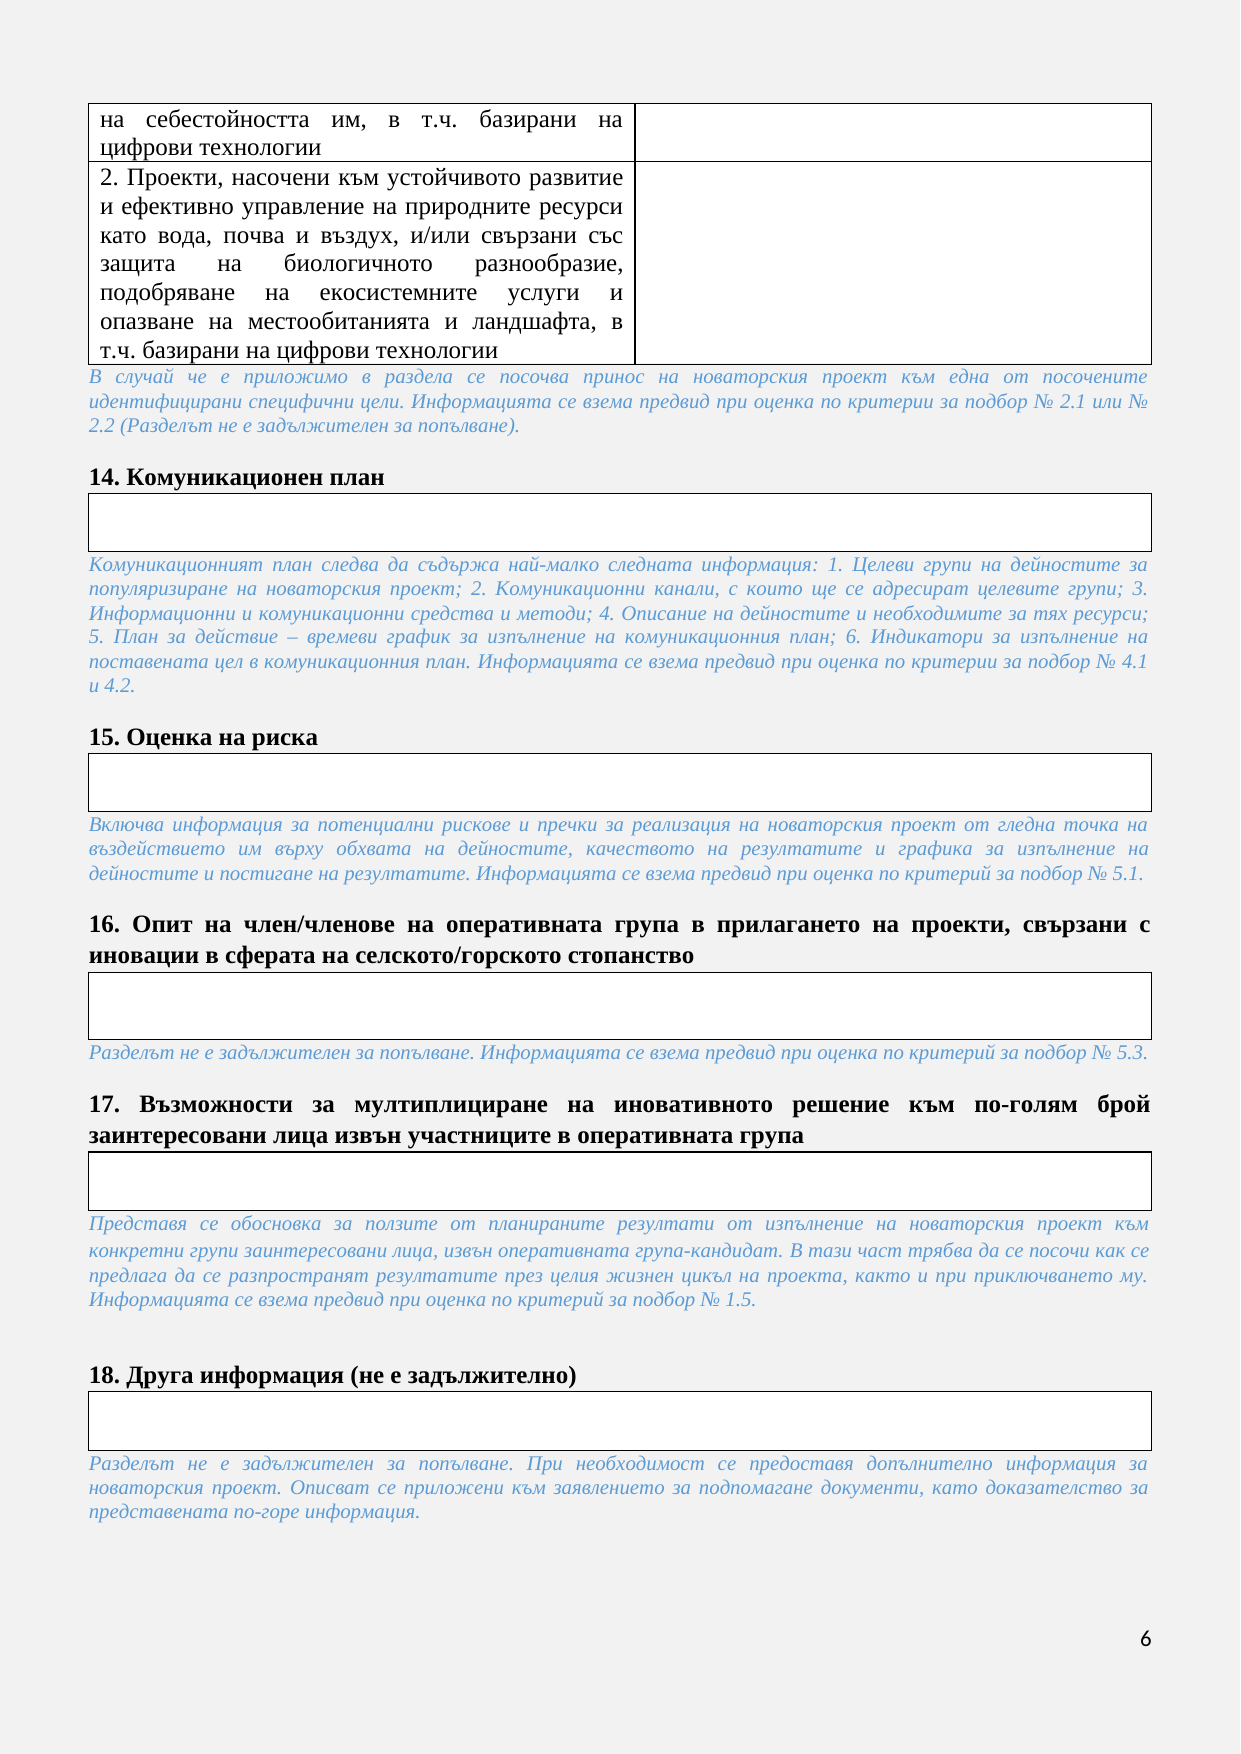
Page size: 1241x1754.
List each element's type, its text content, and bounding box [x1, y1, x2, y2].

table_cell [636, 162, 1151, 363]
table_header [89, 973, 1151, 1039]
table_cell 2. Проекти, насочени към устойчивото развитие и ефективно управление на природните ресурси като вода, почва и въздух, и/или свързани със защита на биологичното разнообразие, подобряване на екосистемните услуги и опазване на местообитанията и ландшафта, в т.ч. базирани на цифрови технологии [89, 162, 634, 363]
subtitle 14. Комуникационен план [88, 462, 1196, 490]
table_cell [636, 104, 1151, 161]
text Представя се обосновка за ползите от планираните резултати от изпълнение на новаторския проект към конкретни групи заинтересовани лица, извън оперативната група-кандидат. В тази част трябва да се посочи как се предлага да се разпространят резултатите през целия жизнен цикъл на проекта, както и при приключването му. Информацията се взема предвид при оценка по критерий за подбор № 1.5. [88, 1211, 1152, 1311]
text Разделът не е задължителен за попълване. При необходимост се предоставя допълнително информация за новаторския проект. Описват се приложени към заявлението за подпомагане документи, като доказателство за представената по-горе информация. [88, 1451, 1152, 1523]
subtitle 18. Друга информация (не е задължително) [88, 1360, 1152, 1389]
table_header [89, 1153, 1151, 1210]
subtitle 15. Оценка на риска [88, 722, 1196, 750]
subtitle 16. Опит на член/членове на оперативната група в прилагането на проекти, свързани с иновации в сферата на селското/горското стопанство [88, 909, 1152, 969]
table_header [89, 1392, 1151, 1450]
text Включва информация за потенциални рискове и пречки за реализация на новаторския проект от гледна точка на въздействието им върху обхвата на дейностите, качеството на резултатите и графика за изпълнение на дейностите и постигане на резултатите. Информацията се взема предвид при оценка по критерий за подбор № 5.1. [88, 812, 1152, 884]
table_header [89, 494, 1151, 551]
text Разделът не е задължителен за попълване. Информацията се взема предвид при оценка по критерий за подбор № 5.3. [88, 1040, 1196, 1064]
subtitle 17. Възможности за мултиплициране на иновативното решение към по-голям брой заинтересовани лица извън участниците в оперативната група [88, 1089, 1152, 1149]
table_header [89, 754, 1151, 811]
text В случай че е приложимо в раздела се посочва принос на новаторския проект към една от посочените идентифицирани специфични цели. Информацията се взема предвид при оценка по критерии за подбор № 2.1 или № 2.2 (Разделът не е задължителен за попълване). [88, 365, 1152, 437]
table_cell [89, 104, 634, 161]
text Комуникационният план следва да съдържа най-малко следната информация: 1. Целеви групи на дейностите за популяризиране на новаторския проект; 2. Комуникационни канали, с които ще се адресират целевите групи; 3. Информационни и комуникационни средства и методи; 4. Описание на дейностите и необходимите за тях ресурси; 5. План за действие – времеви график за изпълнение на комуникационния план; 6. Индикатори за изпълнение на поставената цел в комуникационния план. Информацията се взема предвид при оценка по критерии за подбор № 4.1 и 4.2. [88, 552, 1152, 697]
